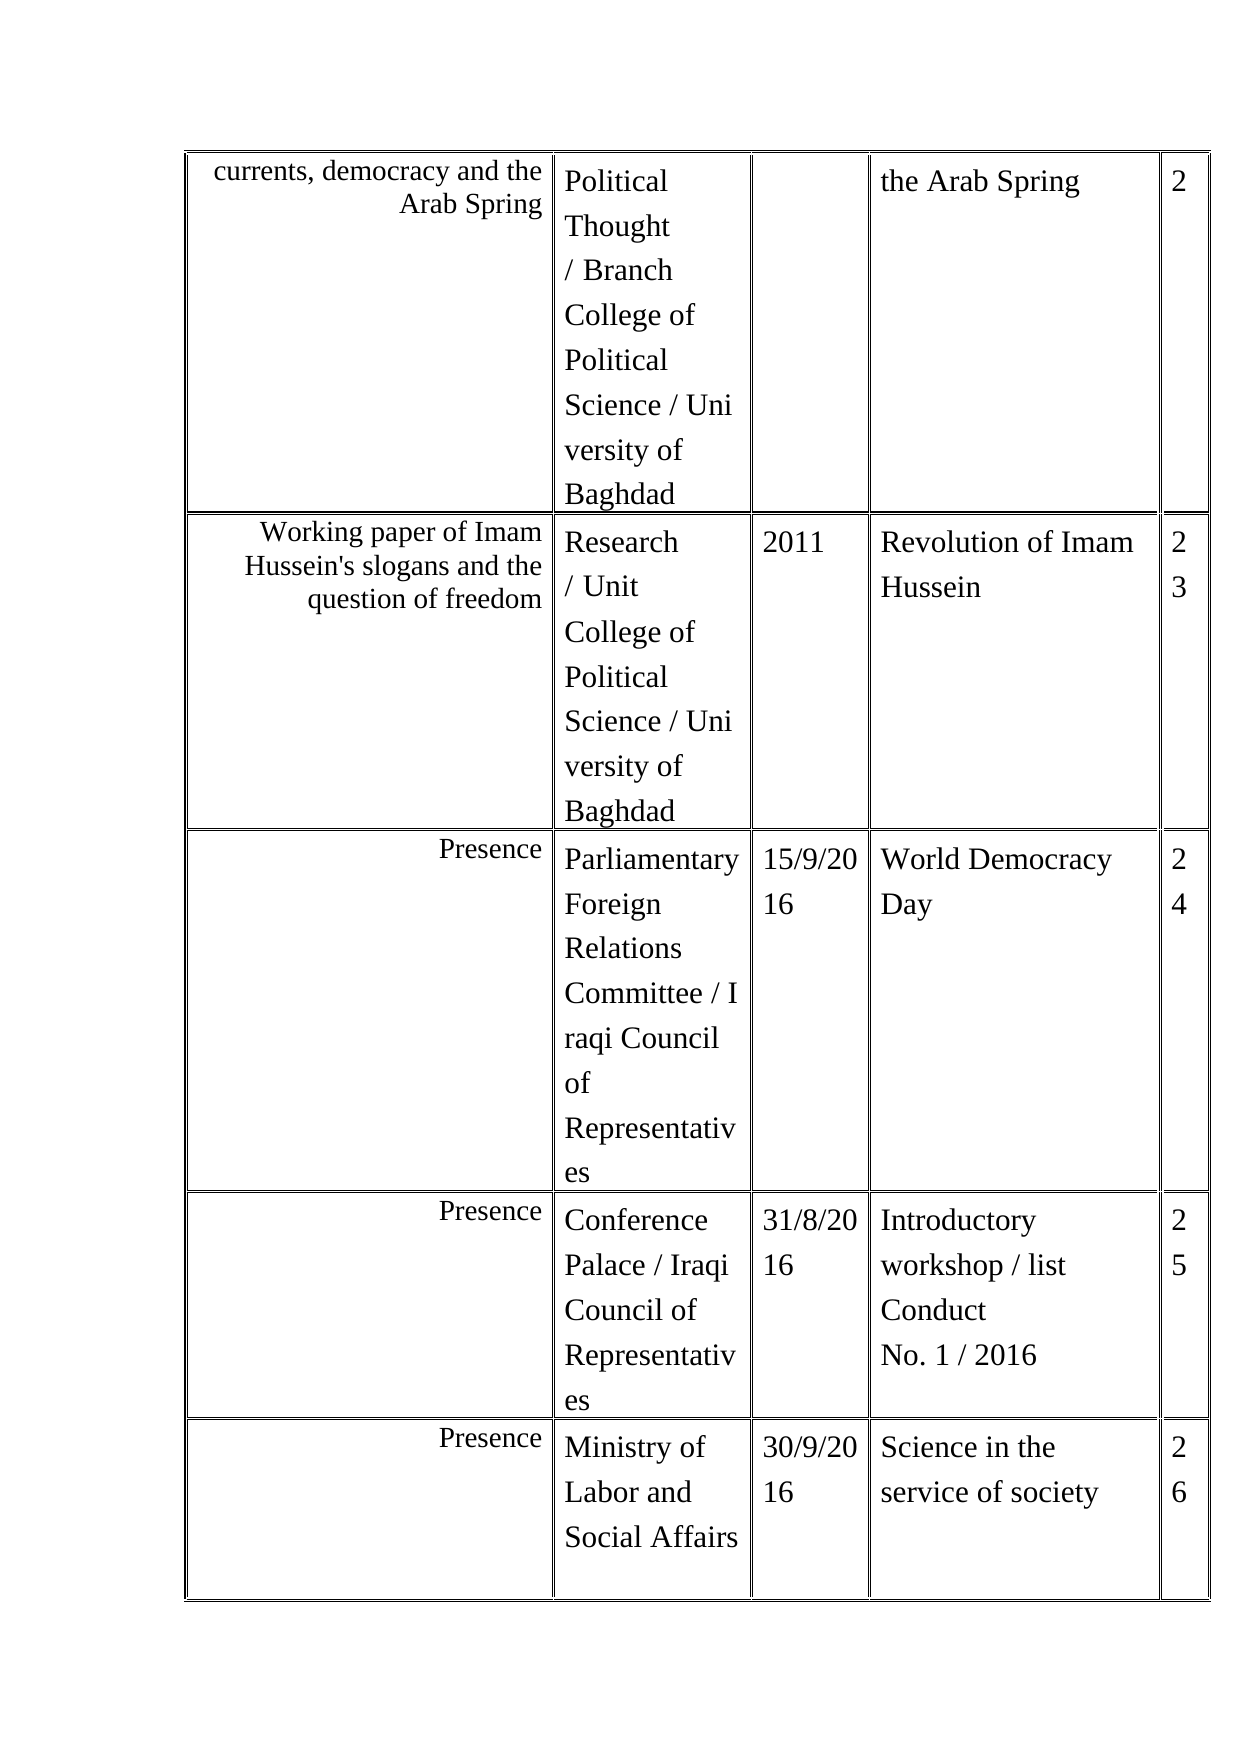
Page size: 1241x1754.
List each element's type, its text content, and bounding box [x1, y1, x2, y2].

table_cell Research Unit / College of Political Science / University of Baghdad [555, 515, 750, 828]
table_cell Ministry of Labor and Social Affairs [553, 1420, 751, 1599]
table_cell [870, 153, 1159, 511]
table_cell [553, 153, 751, 511]
table_cell World Democracy Day [870, 828, 1160, 1189]
table_cell 26 [1162, 1417, 1209, 1599]
table_cell 2011 [753, 515, 868, 828]
table_cell 31/8/2016 [753, 1193, 868, 1417]
table_cell Presence [188, 1193, 552, 1417]
table_cell Presence [188, 831, 552, 1189]
table_cell 23 [1162, 511, 1208, 828]
table_cell Science in the service of society [870, 1417, 1159, 1599]
table_cell 30/9/2016 [751, 1420, 869, 1599]
table_cell Conference Palace / Iraqi Council of Representatives [555, 1193, 750, 1417]
table_cell Parliamentary Foreign Relations Committee / Iraqi Council of Representatives [555, 831, 750, 1189]
table_cell Working paper of Imam Hussein's slogans and the question of freedom [188, 515, 552, 828]
table_cell 15/9/2016 [753, 831, 868, 1189]
table_cell Introductory workshop / list Conduct No. 1 / 2016 [871, 1190, 1159, 1417]
table_cell 2012 [751, 153, 869, 511]
table_cell Presence [186, 1420, 553, 1599]
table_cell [186, 153, 553, 511]
table_cell Revolution of Imam Hussein [871, 511, 1159, 828]
table_cell 25 [1162, 1190, 1208, 1417]
table_cell 22 [1162, 153, 1209, 511]
table_cell 24 [1160, 828, 1209, 1189]
